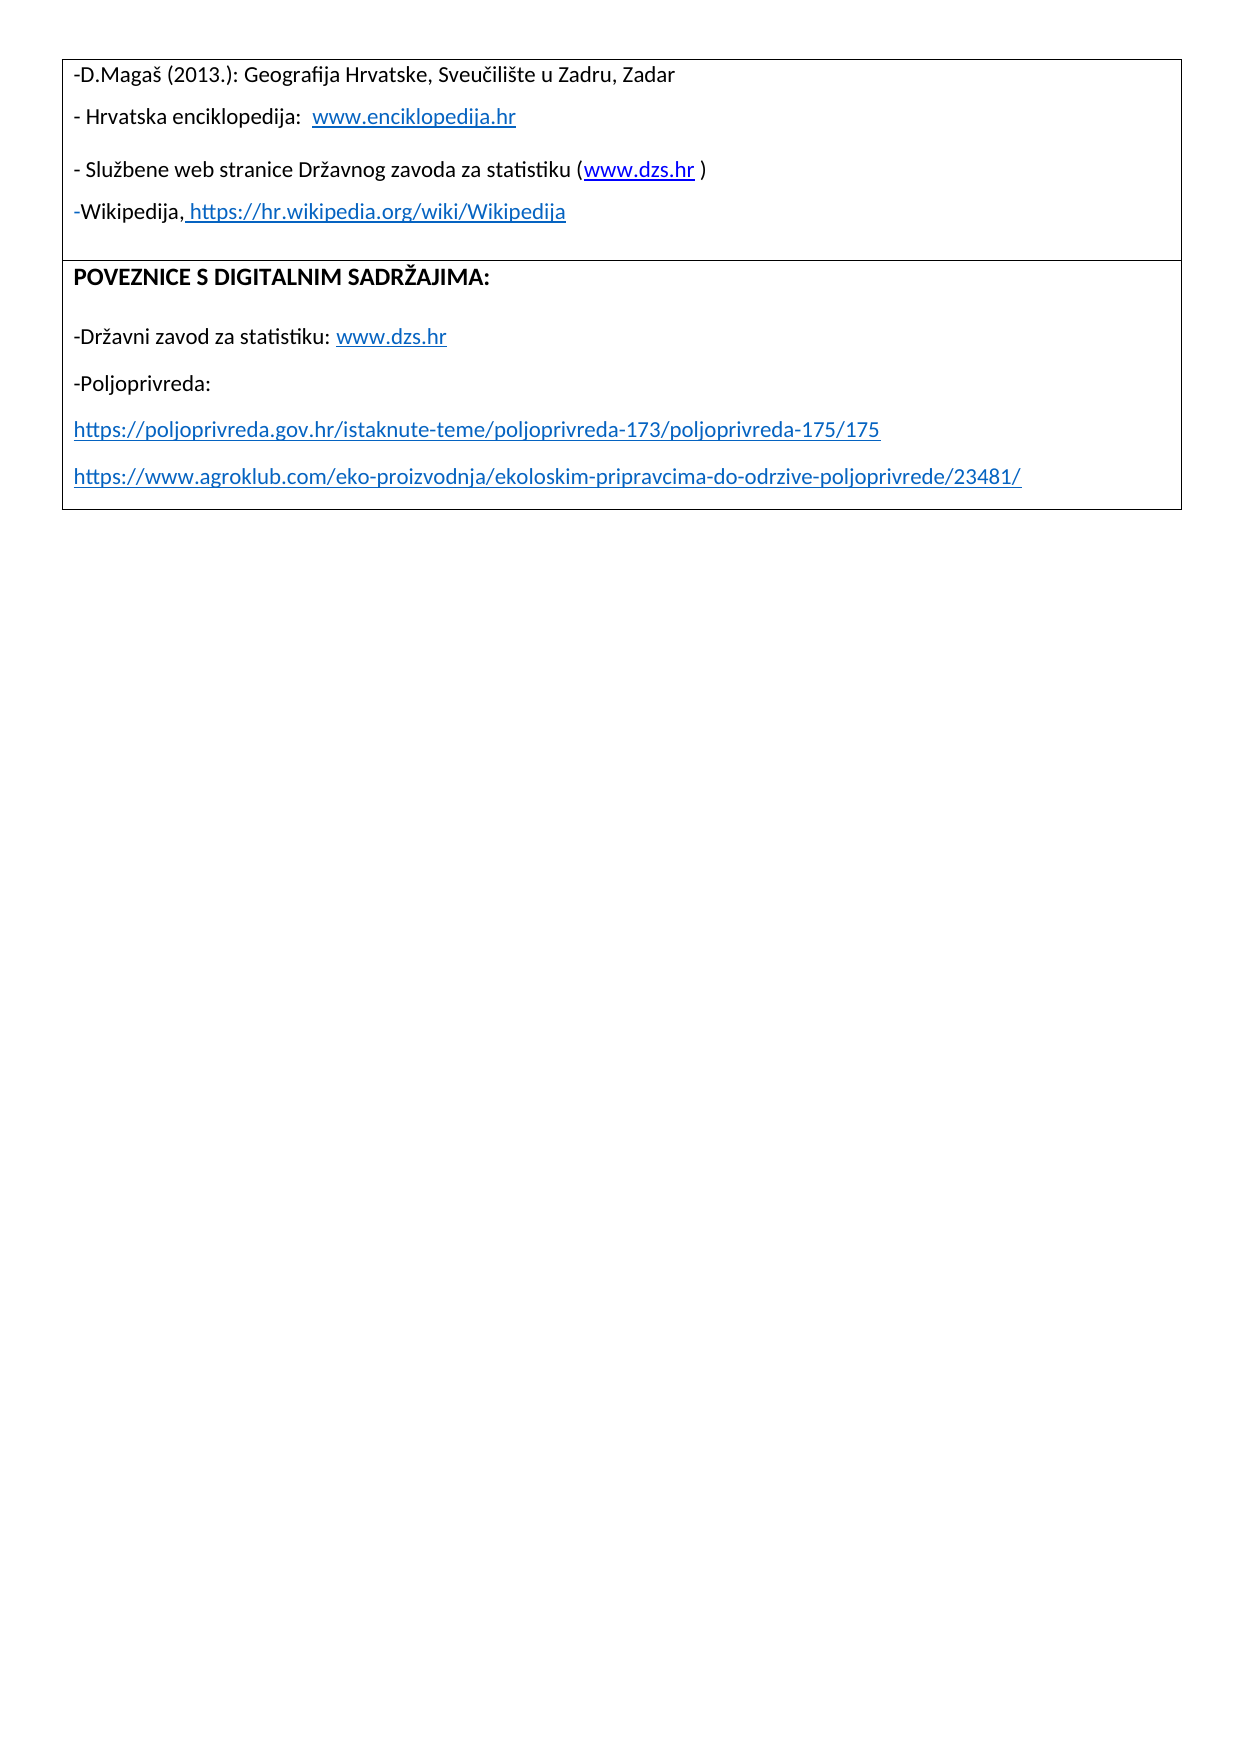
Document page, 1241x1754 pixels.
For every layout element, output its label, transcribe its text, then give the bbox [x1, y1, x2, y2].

table_cell POVEZNICE S DIGITALNIM SADRŽAJIMA: -Državni zavod za statistiku: www.dzs.hr -Poljoprivreda: https://poljoprivreda.gov.hr/istaknute-teme/poljoprivreda-173/poljoprivreda-175/175 https://www.agroklub.com/eko-proizvodnja/ekoloskim-pripravcima-do-odrzive-poljoprivrede/23481/ [63, 261, 1181, 509]
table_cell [63, 60, 1181, 260]
